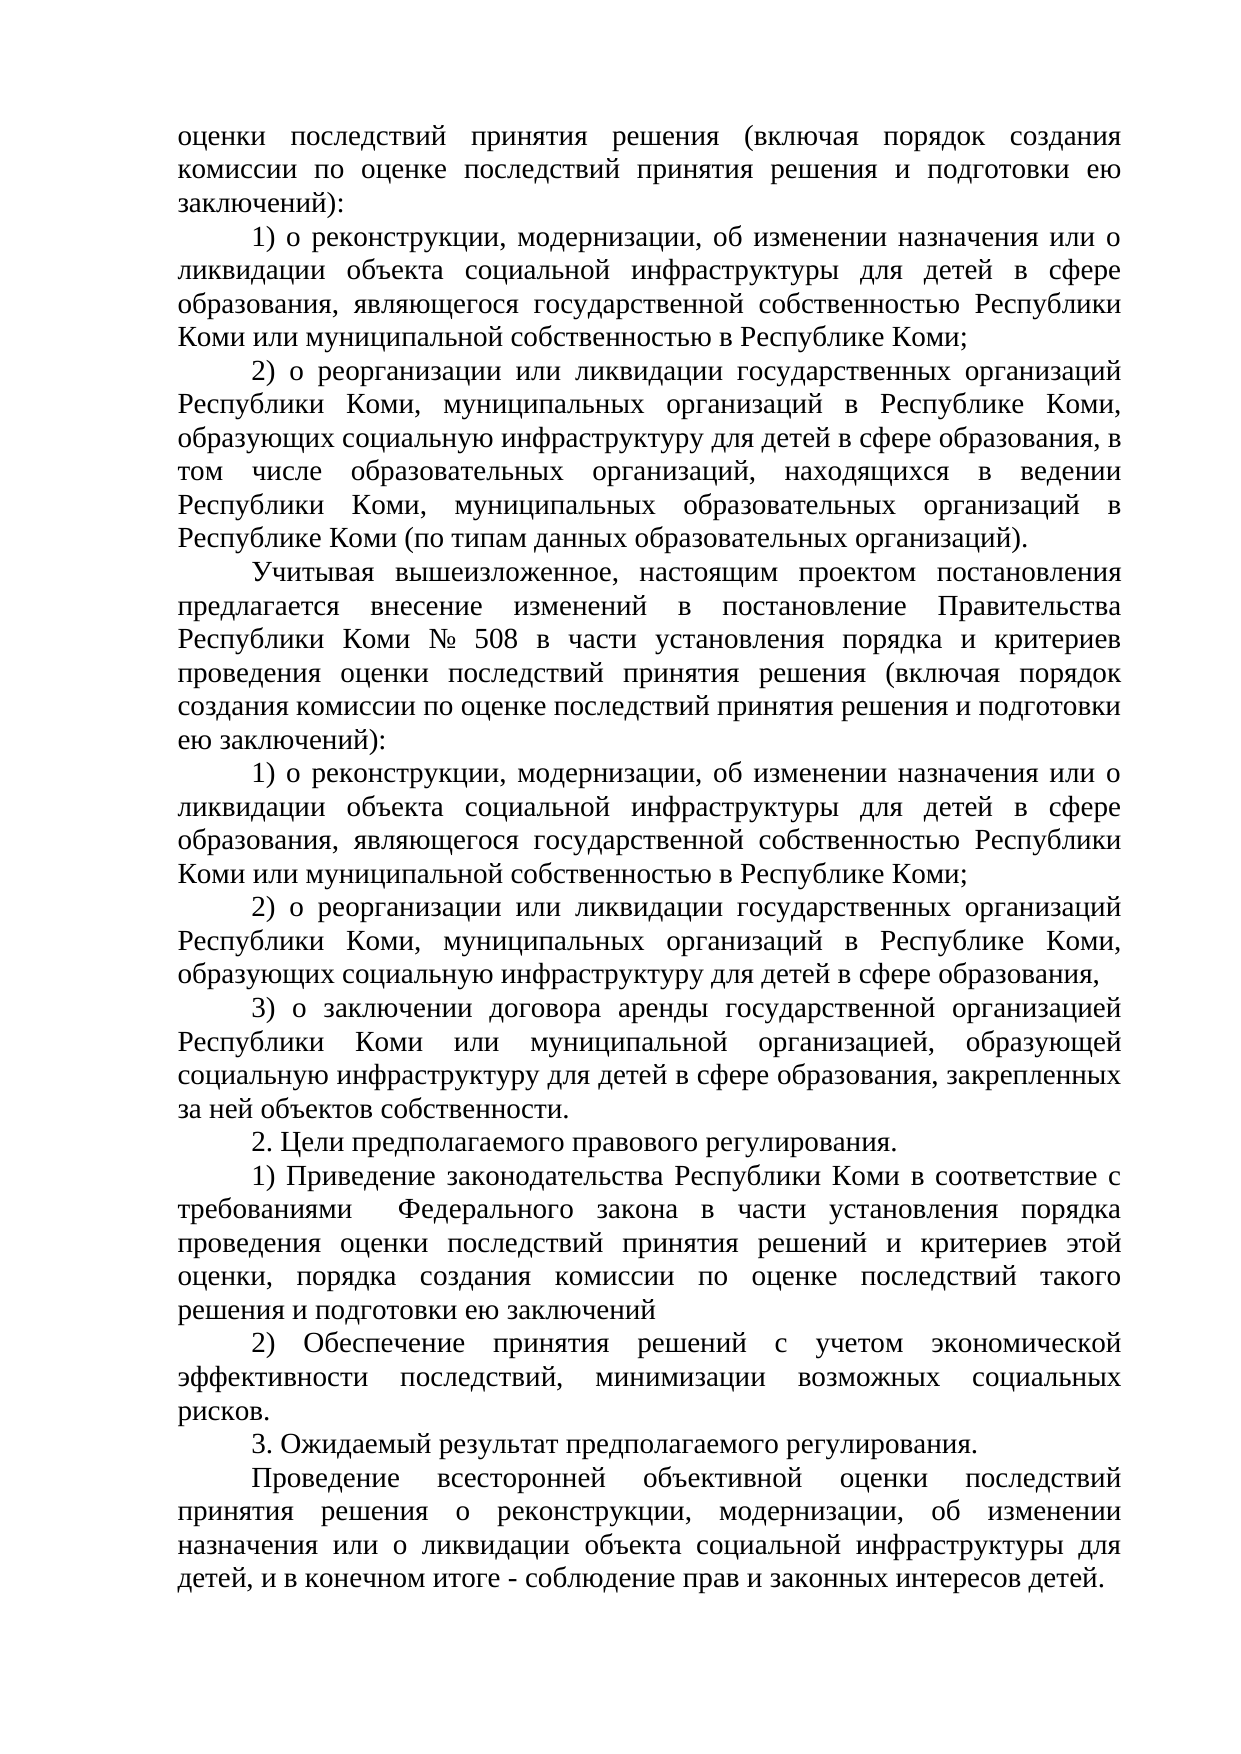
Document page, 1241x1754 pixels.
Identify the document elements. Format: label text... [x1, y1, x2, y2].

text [177, 118, 1122, 219]
text 3) о заключении договора аренды государственной организацией Республики Коми или муниципальной организацией, образующей социальную инфраструктуру для детей в сфере образования, закрепленных за ней объектов собственности. [177, 990, 1122, 1124]
text 2) Обеспечение принятия решений с учетом экономической эффективности последствий, минимизации возможных социальных рисков. [177, 1326, 1122, 1426]
text Учитывая вышеизложенное, настоящим проектом постановления предлагается внесение изменений в постановление Правительства Республики Коми № 508 в части установления порядка и критериев проведения оценки последствий принятия решения (включая порядок создания комиссии по оценке последствий принятия решения и подготовки ею заключений): [177, 554, 1122, 755]
text 2) о реорганизации или ликвидации государственных организаций Республики Коми, муниципальных организаций в Республике Коми, образующих социальную инфраструктуру для детей в сфере образования, в том числе образовательных организаций, находящихся в ведении Республики Коми, муниципальных образовательных организаций в Республике Коми (по типам данных образовательных организаций). [177, 353, 1122, 554]
text 1) Приведение законодательства Республики Коми в соответствие с требованиями Федерального закона в части установления порядка проведения оценки последствий принятия решений и критериев этой оценки, порядка создания комиссии по оценке последствий такого решения и подготовки ею заключений [177, 1158, 1122, 1326]
text 2. Цели предполагаемого правового регулирования. [177, 1124, 1122, 1158]
text Проведение всесторонней объективной оценки последствий принятия решения о реконструкции, модернизации, об изменении назначения или о ликвидации объекта социальной инфраструктуры для детей, и в конечном итоге - соблюдение прав и законных интересов детей. [177, 1460, 1122, 1594]
text 1) о реконструкции, модернизации, об изменении назначения или о ликвидации объекта социальной инфраструктуры для детей в сфере образования, являющегося государственной собственностью Республики Коми или муниципальной собственностью в Республике Коми; [177, 219, 1122, 353]
text 3. Ожидаемый результат предполагаемого регулирования. [177, 1426, 1122, 1460]
text 2) о реорганизации или ликвидации государственных организаций Республики Коми, муниципальных организаций в Республике Коми, образующих социальную инфраструктуру для детей в сфере образования, [177, 889, 1122, 990]
text 1) о реконструкции, модернизации, об изменении назначения или о ликвидации объекта социальной инфраструктуры для детей в сфере образования, являющегося государственной собственностью Республики Коми или муниципальной собственностью в Республике Коми; [177, 755, 1122, 889]
